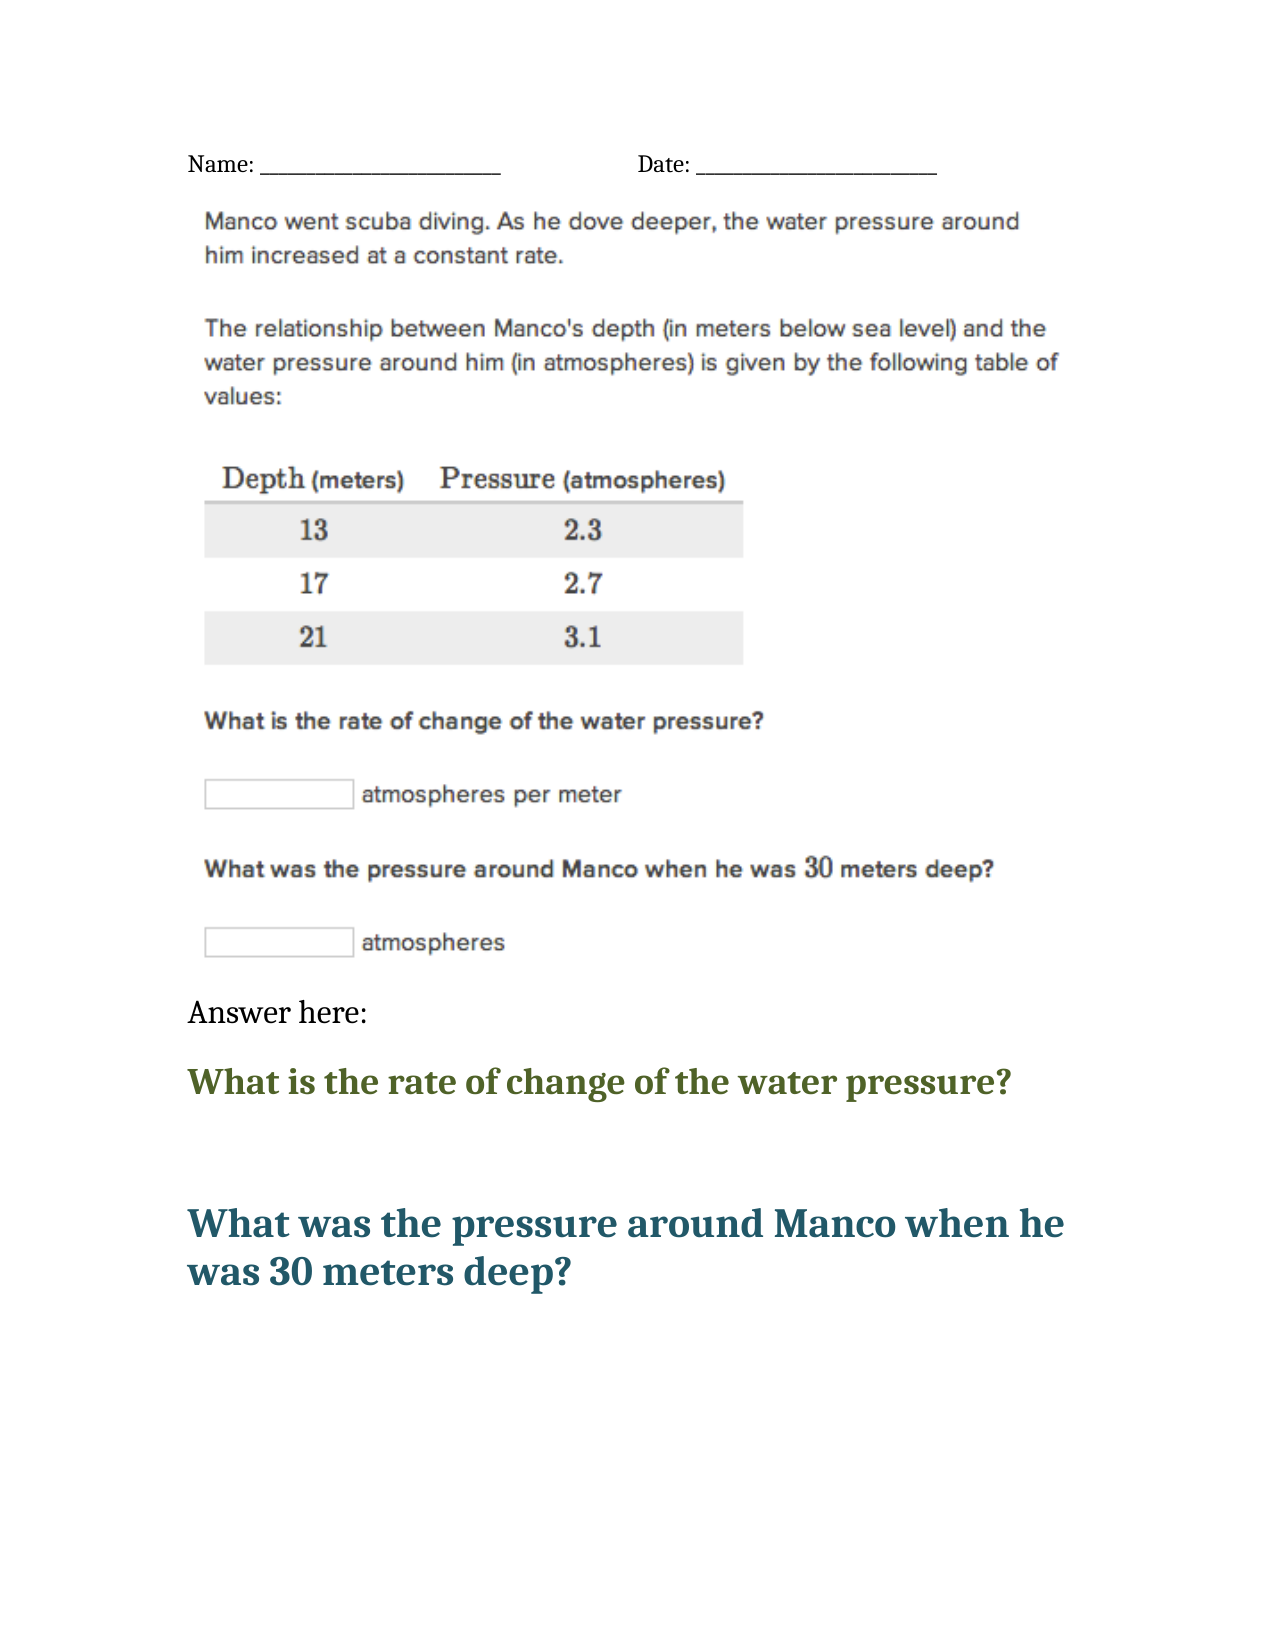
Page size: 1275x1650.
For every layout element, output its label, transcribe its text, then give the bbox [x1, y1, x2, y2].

text Name: __________________________ Date: __________________________ [187, 150, 1087, 178]
text What is the rate of change of the water pressure? [187, 1061, 1087, 1104]
text What was the pressure around Manco when he was 30 meters deep? [187, 1199, 1087, 1295]
picture [187, 178, 1088, 965]
text Answer here: [187, 993, 1087, 1032]
